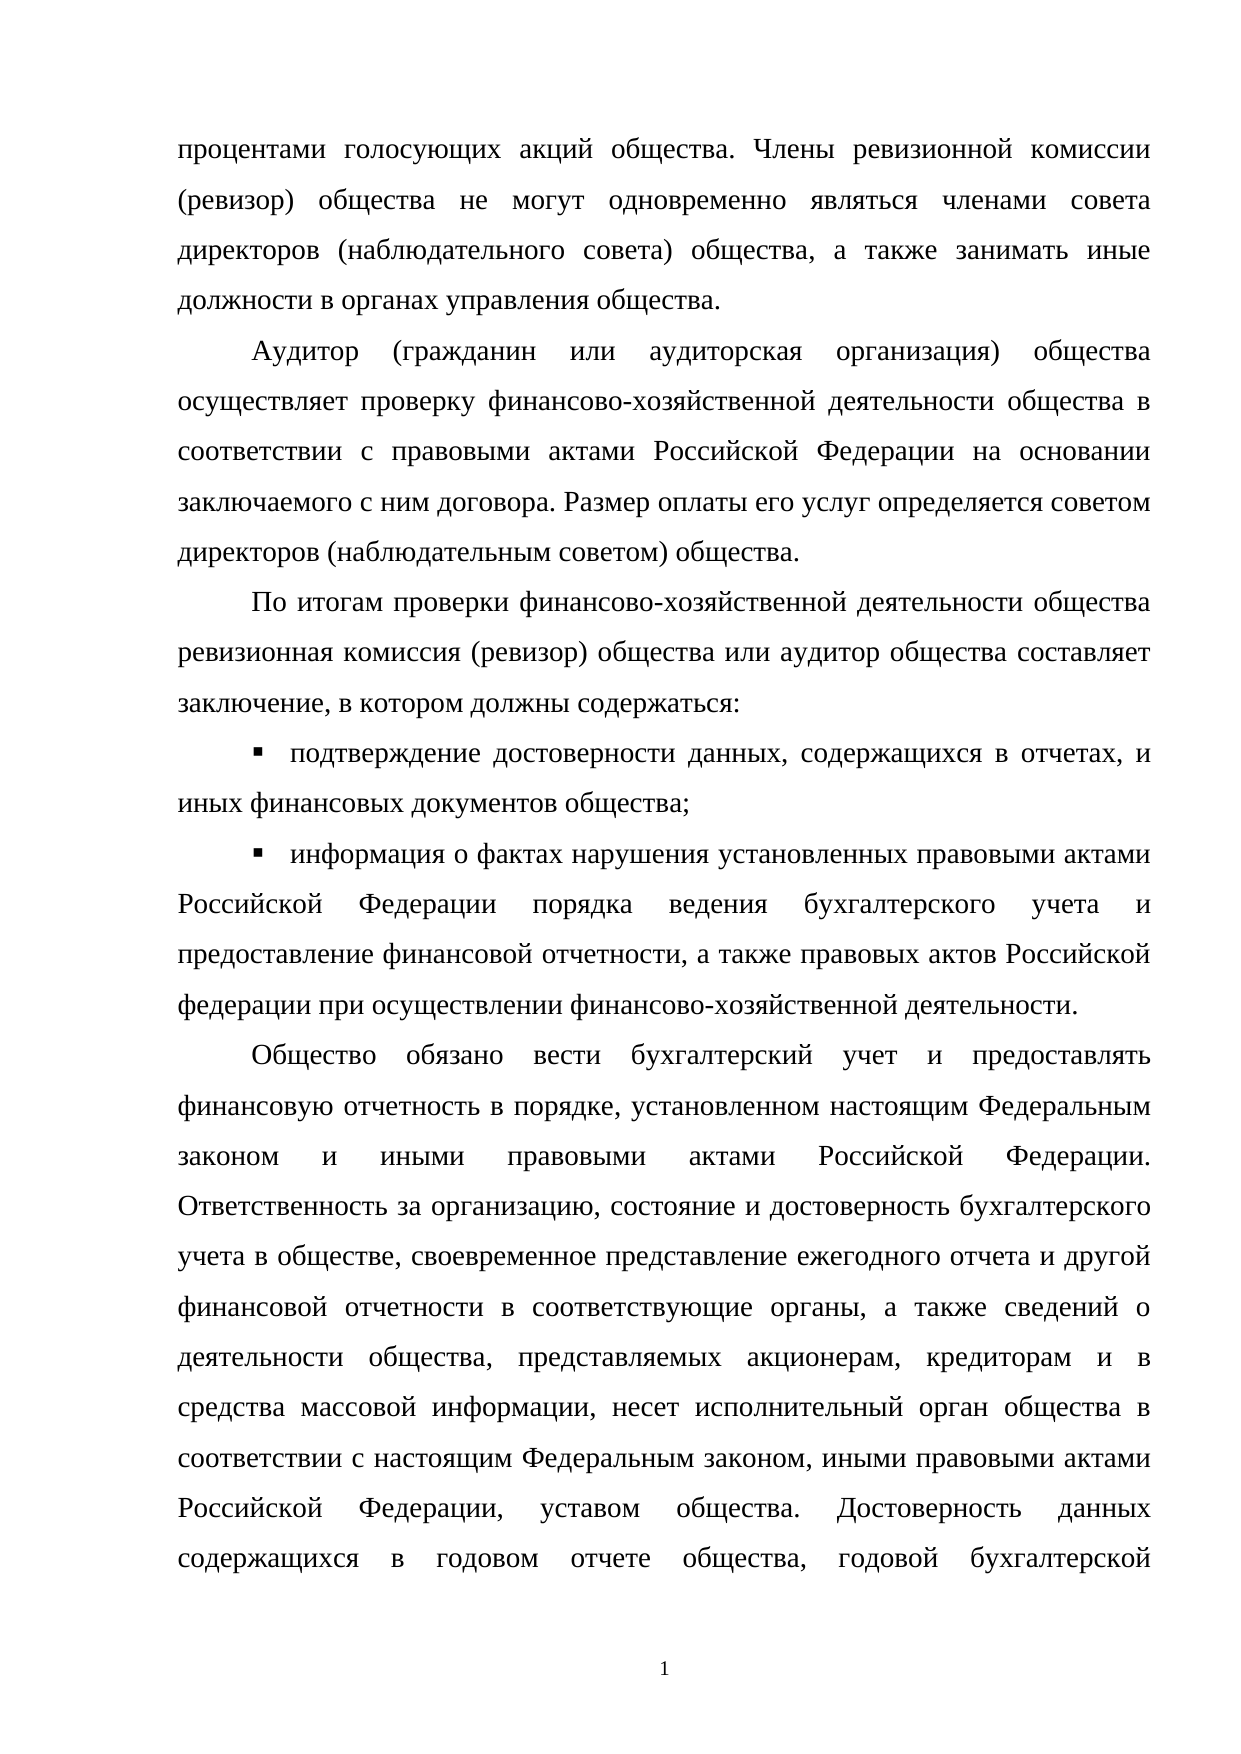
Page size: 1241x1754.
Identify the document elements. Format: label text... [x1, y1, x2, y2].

text Аудитор (гражданин или аудиторская организация) общества осуществляет проверку финансово-хозяйственной деятельности общества в соответствии с правовыми актами Российской Федерации на основании заключаемого с ним договора. Размер оплаты его услуг определяется советом директоров (наблюдательным советом) общества. [177, 333, 1152, 567]
list подтверждение достоверности данных, содержащихся в отчетах, и иных финансовых документов общества; [177, 735, 1152, 819]
text По итогам проверки финансово-хозяйственной деятельности общества ревизионная комиссия (ревизор) общества или аудитор общества составляет заключение, в котором должны содержаться: [177, 584, 1152, 718]
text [177, 131, 1152, 316]
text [177, 1037, 1152, 1574]
list информация о фактах нарушения установленных правовыми актами Российской Федерации порядка ведения бухгалтерского учета и предоставление финансовой отчетности, а также правовых актов Российской федерации при осуществлении финансово-хозяйственной деятельности. [177, 836, 1152, 1021]
